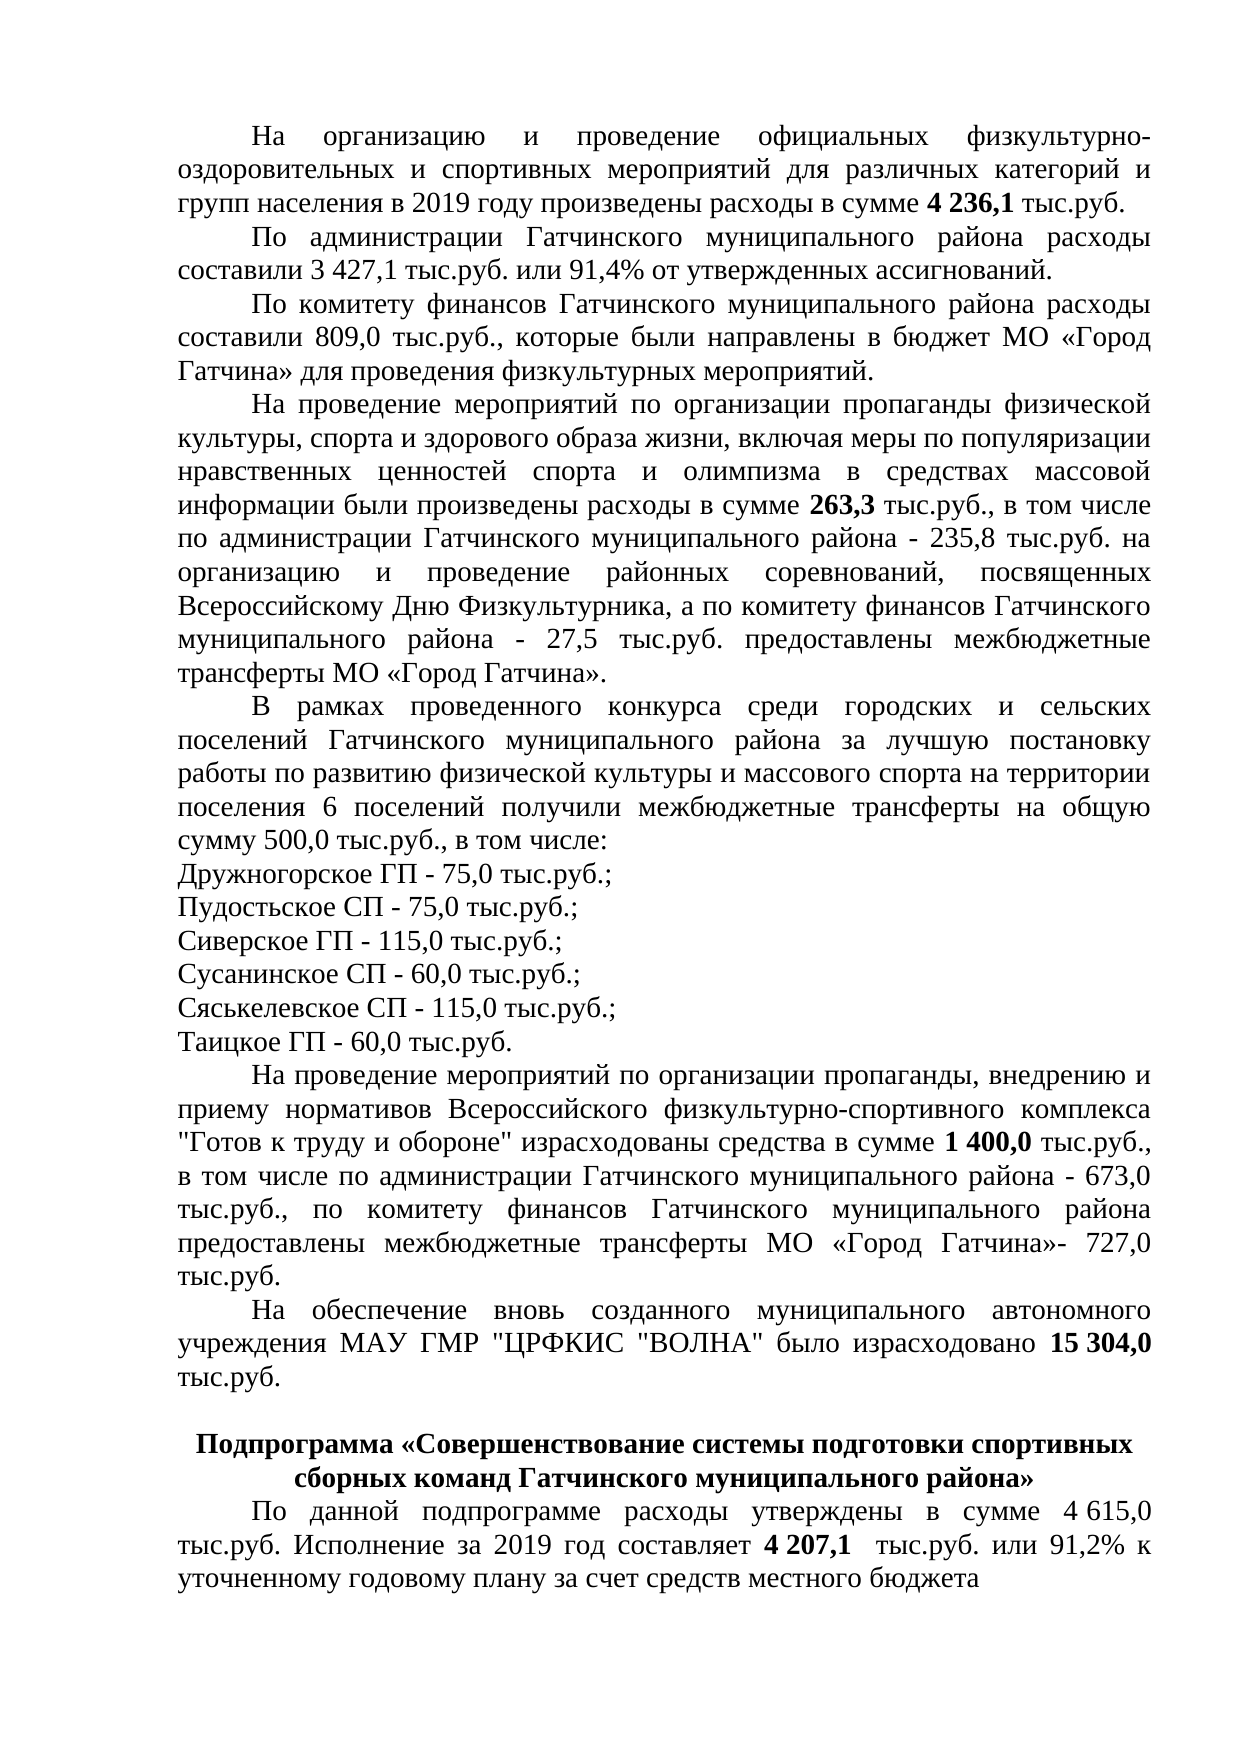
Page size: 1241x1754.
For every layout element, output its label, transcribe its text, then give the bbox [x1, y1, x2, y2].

list Сусанинское СП - 60,0 тыс.руб.; [177, 957, 1152, 990]
list По комитету финансов Гатчинского муниципального района расходы составили 809,0 тыс.руб., которые были направлены в бюджет МО «Город Гатчина» для проведения физкультурных мероприятий. [177, 286, 1152, 386]
list Таицкое ГП - 60,0 тыс.руб. [177, 1024, 1152, 1057]
list На проведение мероприятий по организации пропаганды, внедрению и приему нормативов Всероссийского физкультурно-спортивного комплекса "Готов к труду и обороне" израсходованы средства в сумме 1 400,0 тыс.руб., в том числе по администрации Гатчинского муниципального района - 673,0 тыс.руб., по комитету финансов Гатчинского муниципального района предоставлены межбюджетные трансферты МО «Город Гатчина»- 727,0 тыс.руб. [177, 1057, 1152, 1292]
list Сиверское ГП - 115,0 тыс.руб.; [177, 923, 1152, 957]
list На проведение мероприятий по организации пропаганды физической культуры, спорта и здорового образа жизни, включая меры по популяризации нравственных ценностей спорта и олимпизма в средствах массовой информации были произведены расходы в сумме 263,3 тыс.руб., в том числе по администрации Гатчинского муниципального района - 235,8 тыс.руб. на организацию и проведение районных соревнований, посвященных Всероссийскому Дню Физкультурника, а по комитету финансов Гатчинского муниципального района - 27,5 тыс.руб. предоставлены межбюджетные трансферты МО «Город Гатчина». [177, 386, 1152, 688]
list По администрации Гатчинского муниципального района расходы составили 3 427,1 тыс.руб. или 91,4% от утвержденных ассигнований. [177, 219, 1152, 286]
list Пудостьское СП - 75,0 тыс.руб.; [177, 889, 1152, 923]
text По данной подпрограмме расходы утверждены в сумме 4 615,0 тыс.руб. Исполнение за 2019 год составляет 4 207,1 тыс.руб. или 91,2% к уточненному годовому плану за счет средств местного бюджета [177, 1493, 1152, 1594]
list На обеспечение вновь созданного муниципального автономного учреждения МАУ ГМР "ЦРФКИС "ВОЛНА" было израсходовано 15 304,0 тыс.руб. [177, 1292, 1152, 1393]
list Дружногорское ГП - 75,0 тыс.руб.; [177, 856, 1152, 889]
list Сяськелевское СП - 115,0 тыс.руб.; [177, 990, 1152, 1024]
list На организацию и проведение официальных физкультурно-оздоровительных и спортивных мероприятий для различных категорий и групп населения в 2019 году произведены расходы в сумме 4 236,1 тыс.руб. [177, 118, 1152, 219]
list В рамках проведенного конкурса среди городских и сельских поселений Гатчинского муниципального района за лучшую постановку работы по развитию физической культуры и массового спорта на территории поселения 6 поселений получили межбюджетные трансферты на общую сумму 500,0 тыс.руб., в том числе: [177, 688, 1152, 856]
list Подпрограмма «Совершенствование системы подготовки спортивных сборных команд Гатчинского муниципального района» [177, 1426, 1152, 1493]
